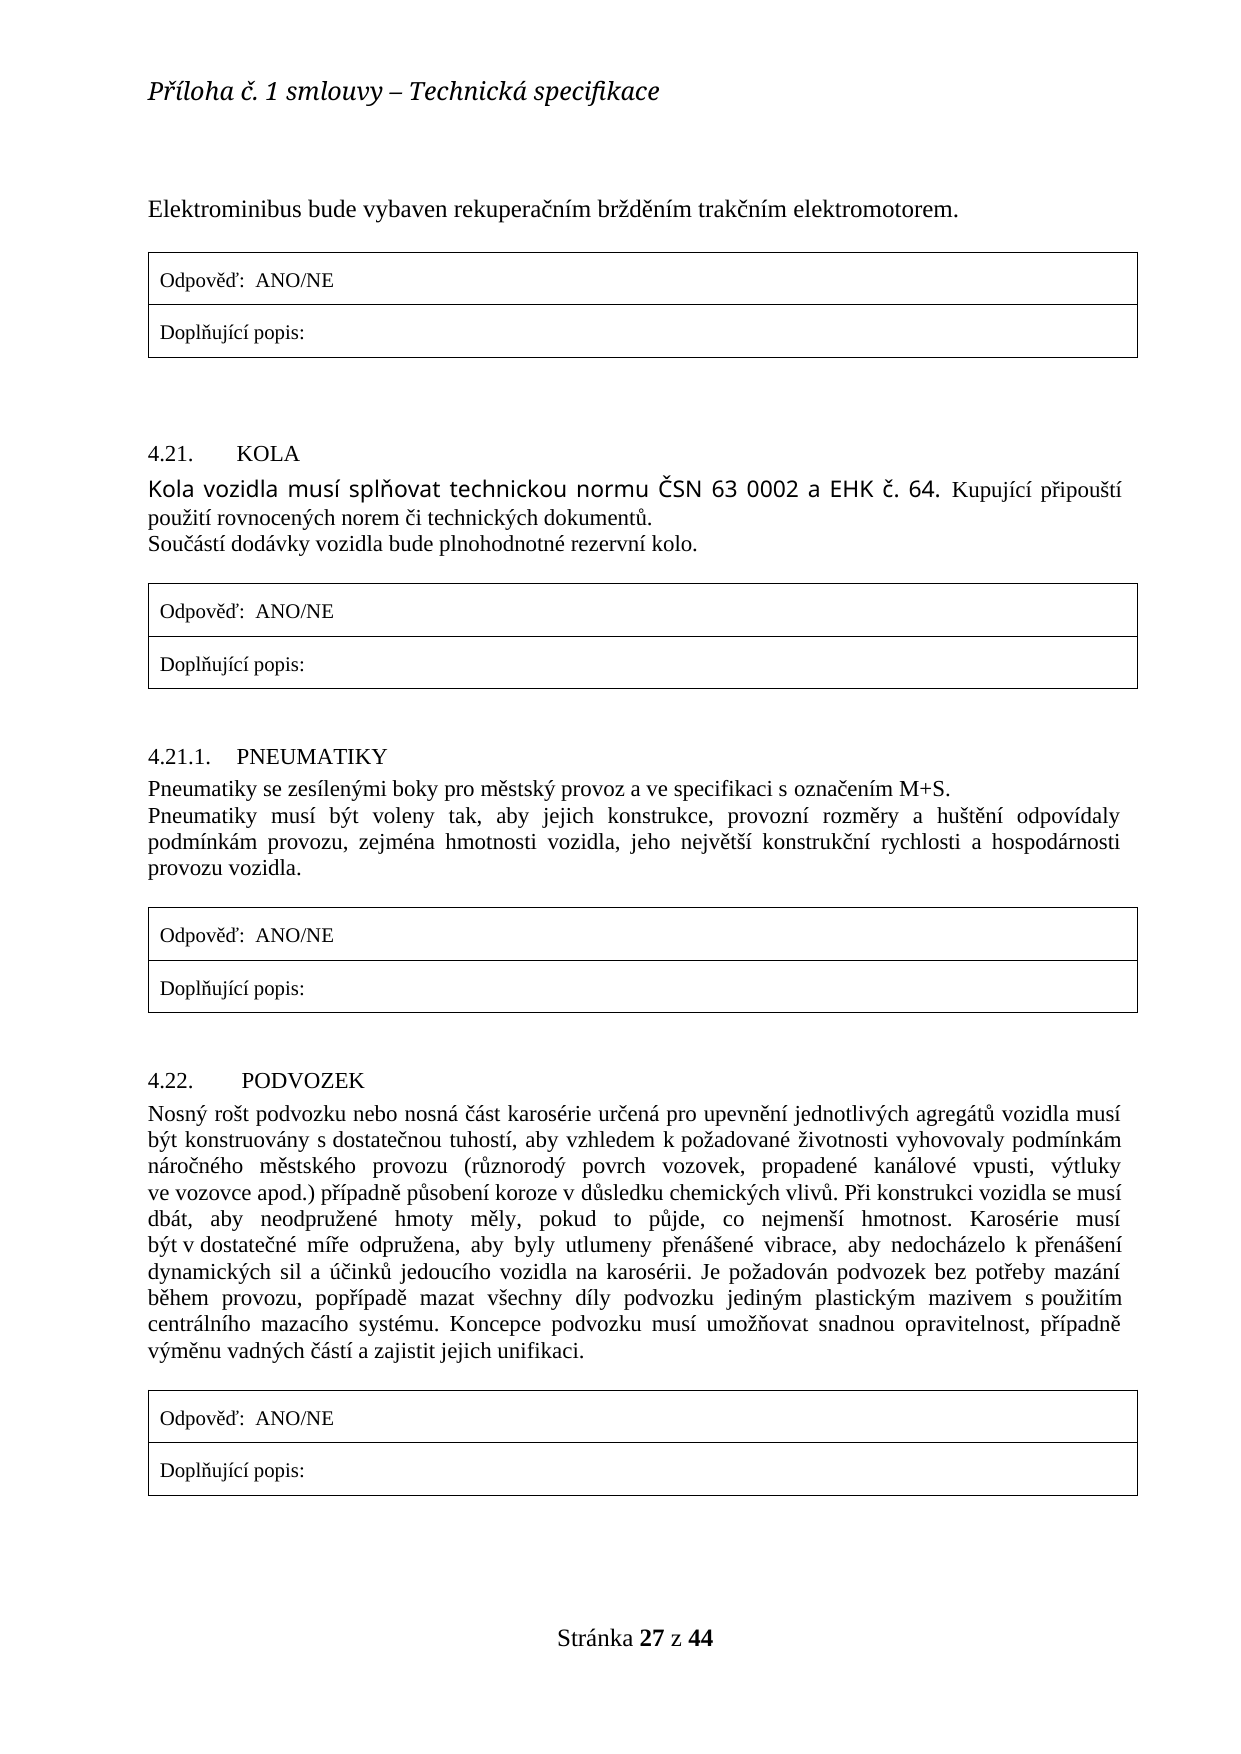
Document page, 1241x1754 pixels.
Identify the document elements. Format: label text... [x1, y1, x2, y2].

table_cell Doplňující popis: [149, 305, 1137, 357]
table_header Odpověď: ANO/NE [149, 1391, 1137, 1442]
subtitle Podvozek [148, 1067, 1122, 1093]
text Pneumatiky se zesílenými boky pro městský provoz a ve specifikaci s označením M+S. [148, 775, 1122, 802]
text Součástí dodávky vozidla bude plnohodnotné rezervní kolo. [148, 530, 1122, 557]
subtitle Pneumatiky [148, 743, 1122, 769]
table_header Odpověď: ANO/NE [149, 584, 1137, 636]
table_header Odpověď: ANO/NE [149, 253, 1137, 304]
table_cell Doplňující popis: [149, 637, 1137, 688]
text Elektrominibus bude vybaven rekuperačním bržděním trakčním elektromotorem. [148, 194, 1122, 223]
text Kola vozidla musí splňovat technickou normu ČSN 63 0002 a EHK č. 64. Kupující připouští použití rovnocených norem či technických dokumentů. [148, 473, 1122, 530]
table_cell Doplňující popis: [149, 1443, 1137, 1494]
text Nosný rošt podvozku nebo nosná část karosérie určená pro upevnění jednotlivých agregátů vozidla musí být konstruovány s dostatečnou tuhostí, aby vzhledem k požadované životnosti vyhovovaly podmínkám náročného městského provozu (různorodý povrch vozovek, propadené kanálové vpusti, výtluky ve vozovce apod.) případně působení koroze v důsledku chemických vlivů. Při konstrukci vozidla se musí dbát, aby neodpružené hmoty měly, pokud to půjde, co nejmenší hmotnost. Karosérie musí být v dostatečné míře odpružena, aby byly utlumeny přenášené vibrace, aby nedocházelo k přenášení dynamických sil a účinků jedoucího vozidla na karosérii. Je požadován podvozek bez potřeby mazání během provozu, popřípadě mazat všechny díly podvozku jediným plastickým mazivem s použitím centrálního mazacího systému. Koncepce podvozku musí umožňovat snadnou opravitelnost, případně výměnu vadných částí a zajistit jejich unifikaci. [148, 1099, 1122, 1363]
text Pneumatiky musí být voleny tak, aby jejich konstrukce, provozní rozměry a huštění odpovídaly podmínkám provozu, zejména hmotnosti vozidla, jeho největší konstrukční rychlosti a hospodárnosti provozu vozidla. [148, 802, 1122, 881]
subtitle Kola [148, 440, 1122, 466]
table_header Odpověď: ANO/NE [149, 908, 1137, 960]
table_cell Doplňující popis: [149, 961, 1137, 1012]
